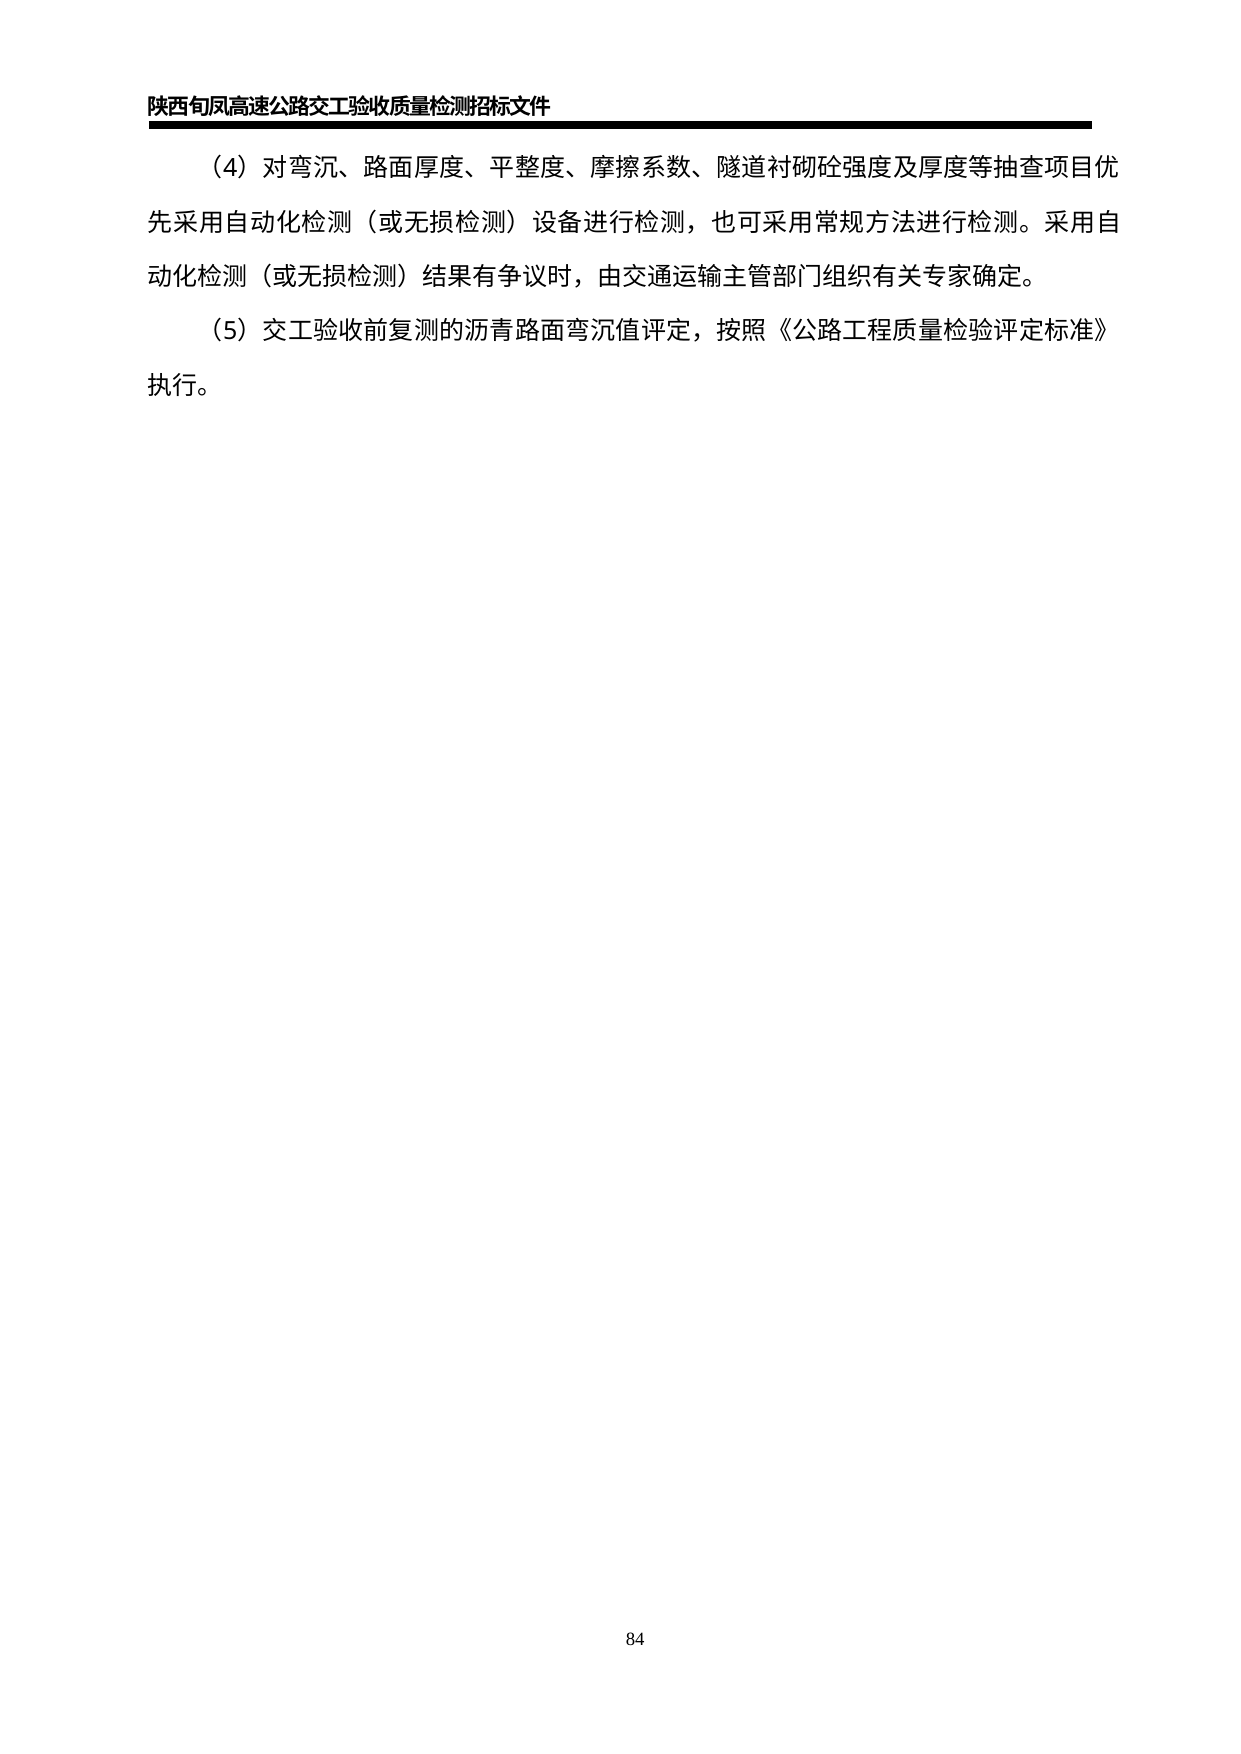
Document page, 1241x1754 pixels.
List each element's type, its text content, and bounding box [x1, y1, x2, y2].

text （5）交工验收前复测的沥青路面弯沉值评定，按照《公路工程质量检验评定标准》执行。 [148, 311, 1122, 401]
text （4）对弯沉、路面厚度、平整度、摩擦系数、隧道衬砌砼强度及厚度等抽查项目优先采用自动化检测（或无损检测）设备进行检测，也可采用常规方法进行检测。采用自动化检测（或无损检测）结果有争议时，由交通运输主管部门组织有关专家确定。 [148, 148, 1122, 293]
